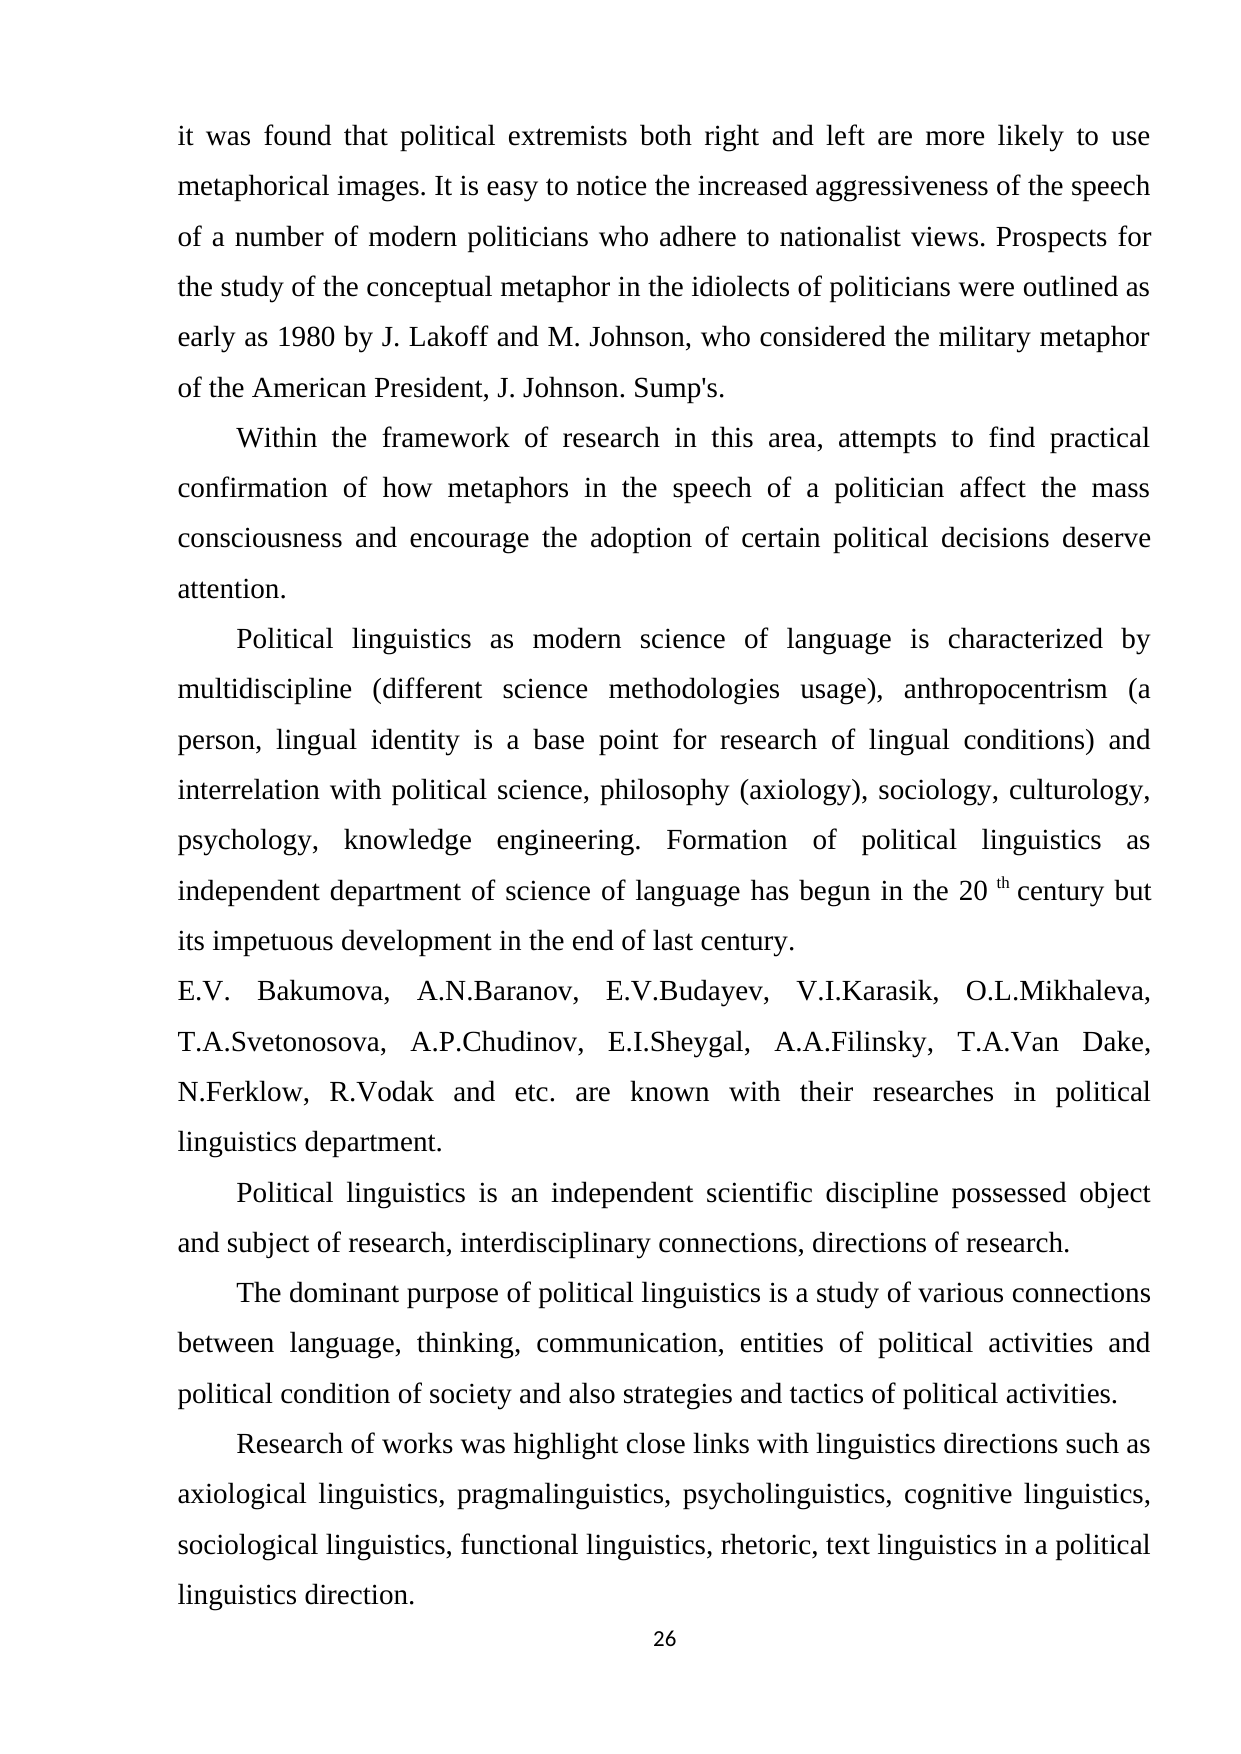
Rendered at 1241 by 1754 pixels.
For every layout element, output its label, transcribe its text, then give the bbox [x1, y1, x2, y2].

text Political linguistics as modern science of language is characterized by multidiscipline (different science methodologies usage), anthropocentrism (a person, lingual identity is a base point for research of lingual conditions) and interrelation with political science, philosophy (axiology), sociology, culturology, psychology, knowledge engineering. Formation of political linguistics as independent department of science of language has begun in the 20 th century but its impetuous development in the end of last century. [177, 621, 1152, 957]
text Within the framework of research in this area, attempts to find practical confirmation of how metaphors in the speech of a politician affect the mass consciousness and encourage the adoption of certain political decisions deserve attention. [177, 420, 1152, 604]
text Research of works was highlight close links with linguistics directions such as axiological linguistics, pragmalinguistics, psycholinguistics, cognitive linguistics, sociological linguistics, functional linguistics, rhetoric, text linguistics in a political linguistics direction. [177, 1426, 1152, 1611]
text E.V. Bakumova, A.N.Baranov, E.V.Budayev, V.I.Karasik, O.L.Mikhaleva, T.A.Svetonosova, A.P.Chudinov, E.I.Sheygal, A.A.Filinsky, T.A.Van Dake, N.Ferklow, R.Vodak and etc. are known with their researches in political linguistics department. [177, 973, 1152, 1158]
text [177, 118, 1152, 403]
text Political linguistics is an independent scientific discipline possessed object and subject of research, interdisciplinary connections, directions of research. [177, 1175, 1152, 1258]
text The dominant purpose of political linguistics is a study of various connections between language, thinking, communication, entities of political activities and political condition of society and also strategies and tactics of political activities. [177, 1275, 1152, 1409]
